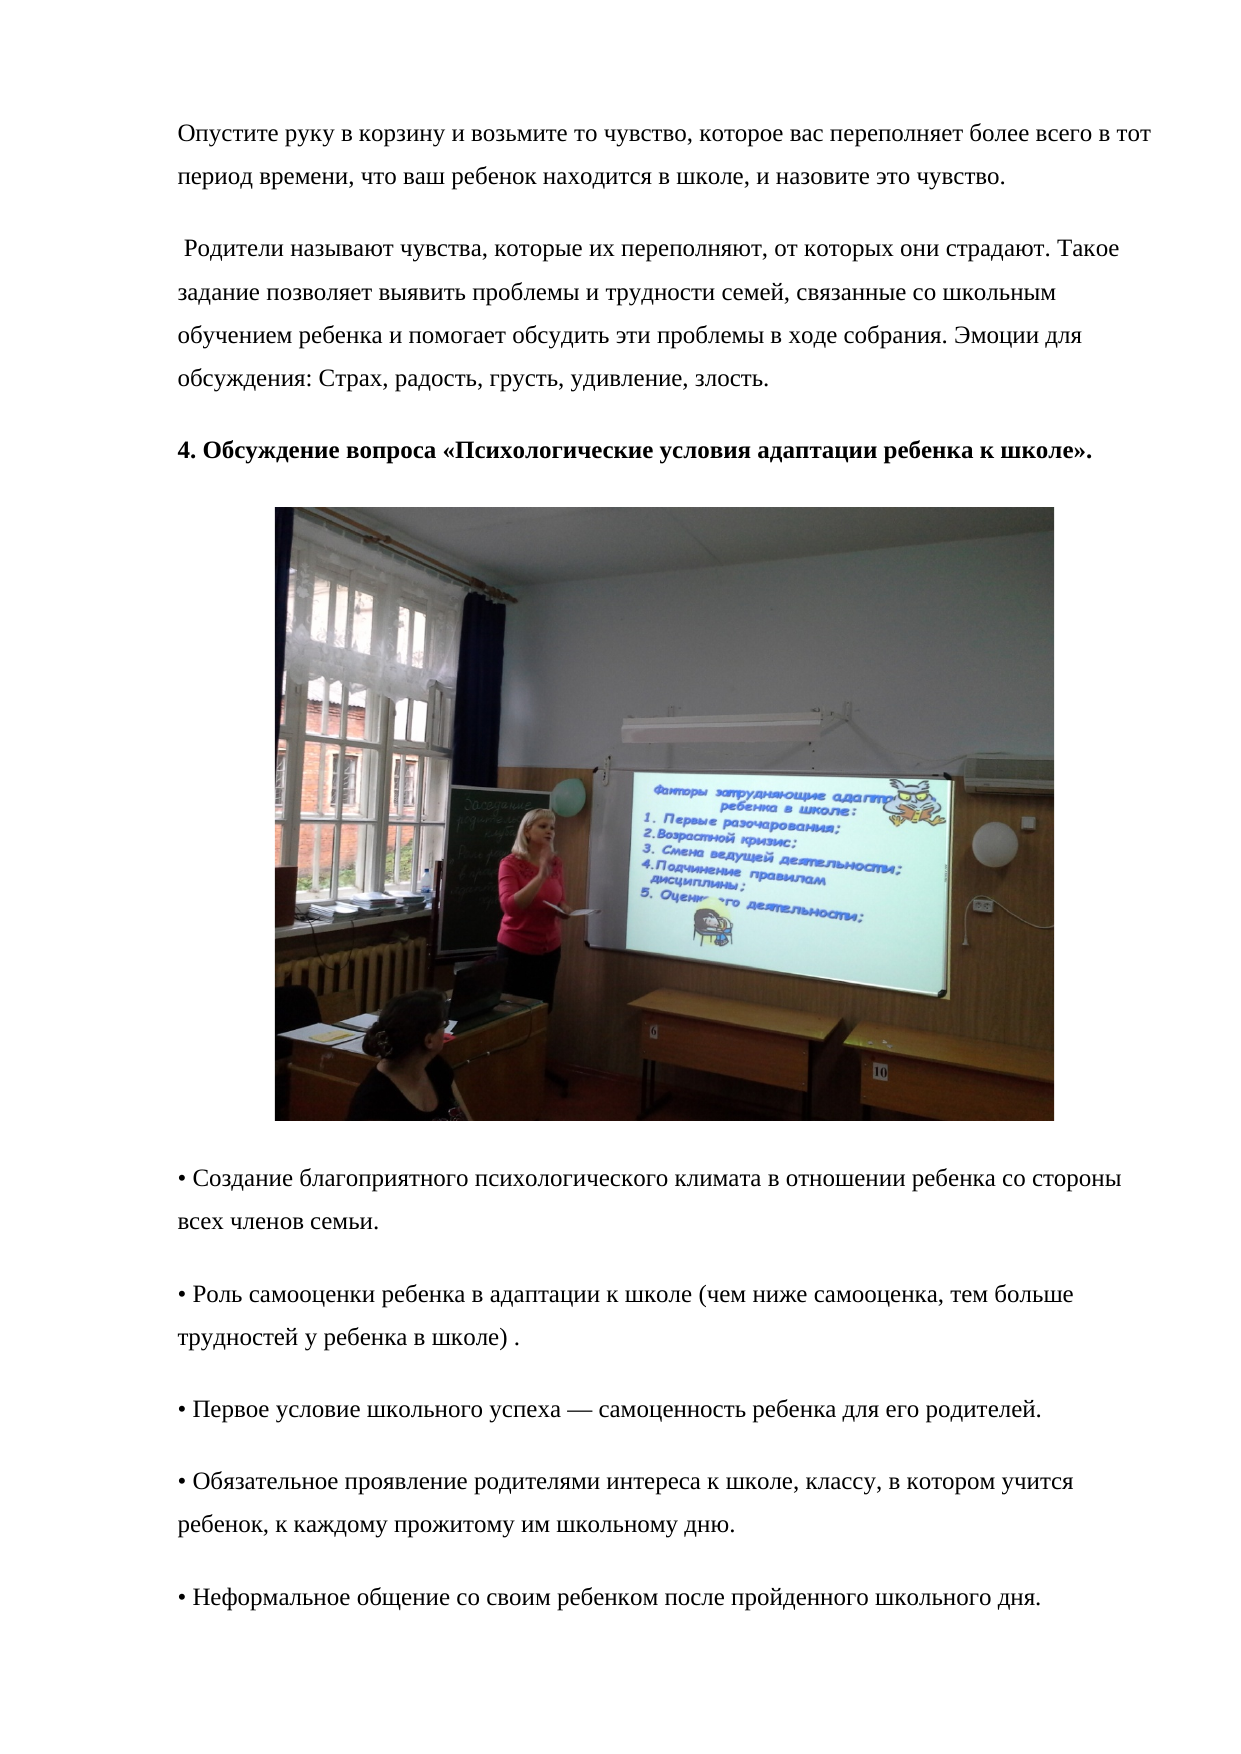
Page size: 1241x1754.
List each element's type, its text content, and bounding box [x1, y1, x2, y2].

text 4. Обсуждение вопроса «Психологические условия адаптации ребенка к школе». [177, 435, 1152, 464]
text Родители называют чувства, которые их переполняют, от которых они страдают. Такое задание позволяет выявить проблемы и трудности семей, связанные со школьным обучением ребенка и помогает обсудить эти проблемы в ходе собрания. Эмоции для обсуждения: Страх, радость, грусть, удивление, злость. [177, 233, 1152, 392]
text • Роль самооценки ребенка в адаптации к школе (чем ниже самооценка, тем больше трудностей у ребенка в школе) . [177, 1279, 1152, 1351]
text • Первое условие школьного успеха — самоценность ребенка для его родителей. [177, 1394, 1152, 1423]
text • Обязательное проявление родителями интереса к школе, классу, в котором учится ребенок, к каждому прожитому им школьному дню. [177, 1466, 1152, 1538]
text • Создание благоприятного психологического климата в отношении ребенка со стороны всех членов семьи. [177, 1163, 1152, 1235]
picture [274, 507, 1055, 1121]
text • Неформальное общение со своим ребенком после пройденного школьного дня. [177, 1582, 1152, 1611]
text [177, 118, 1152, 190]
